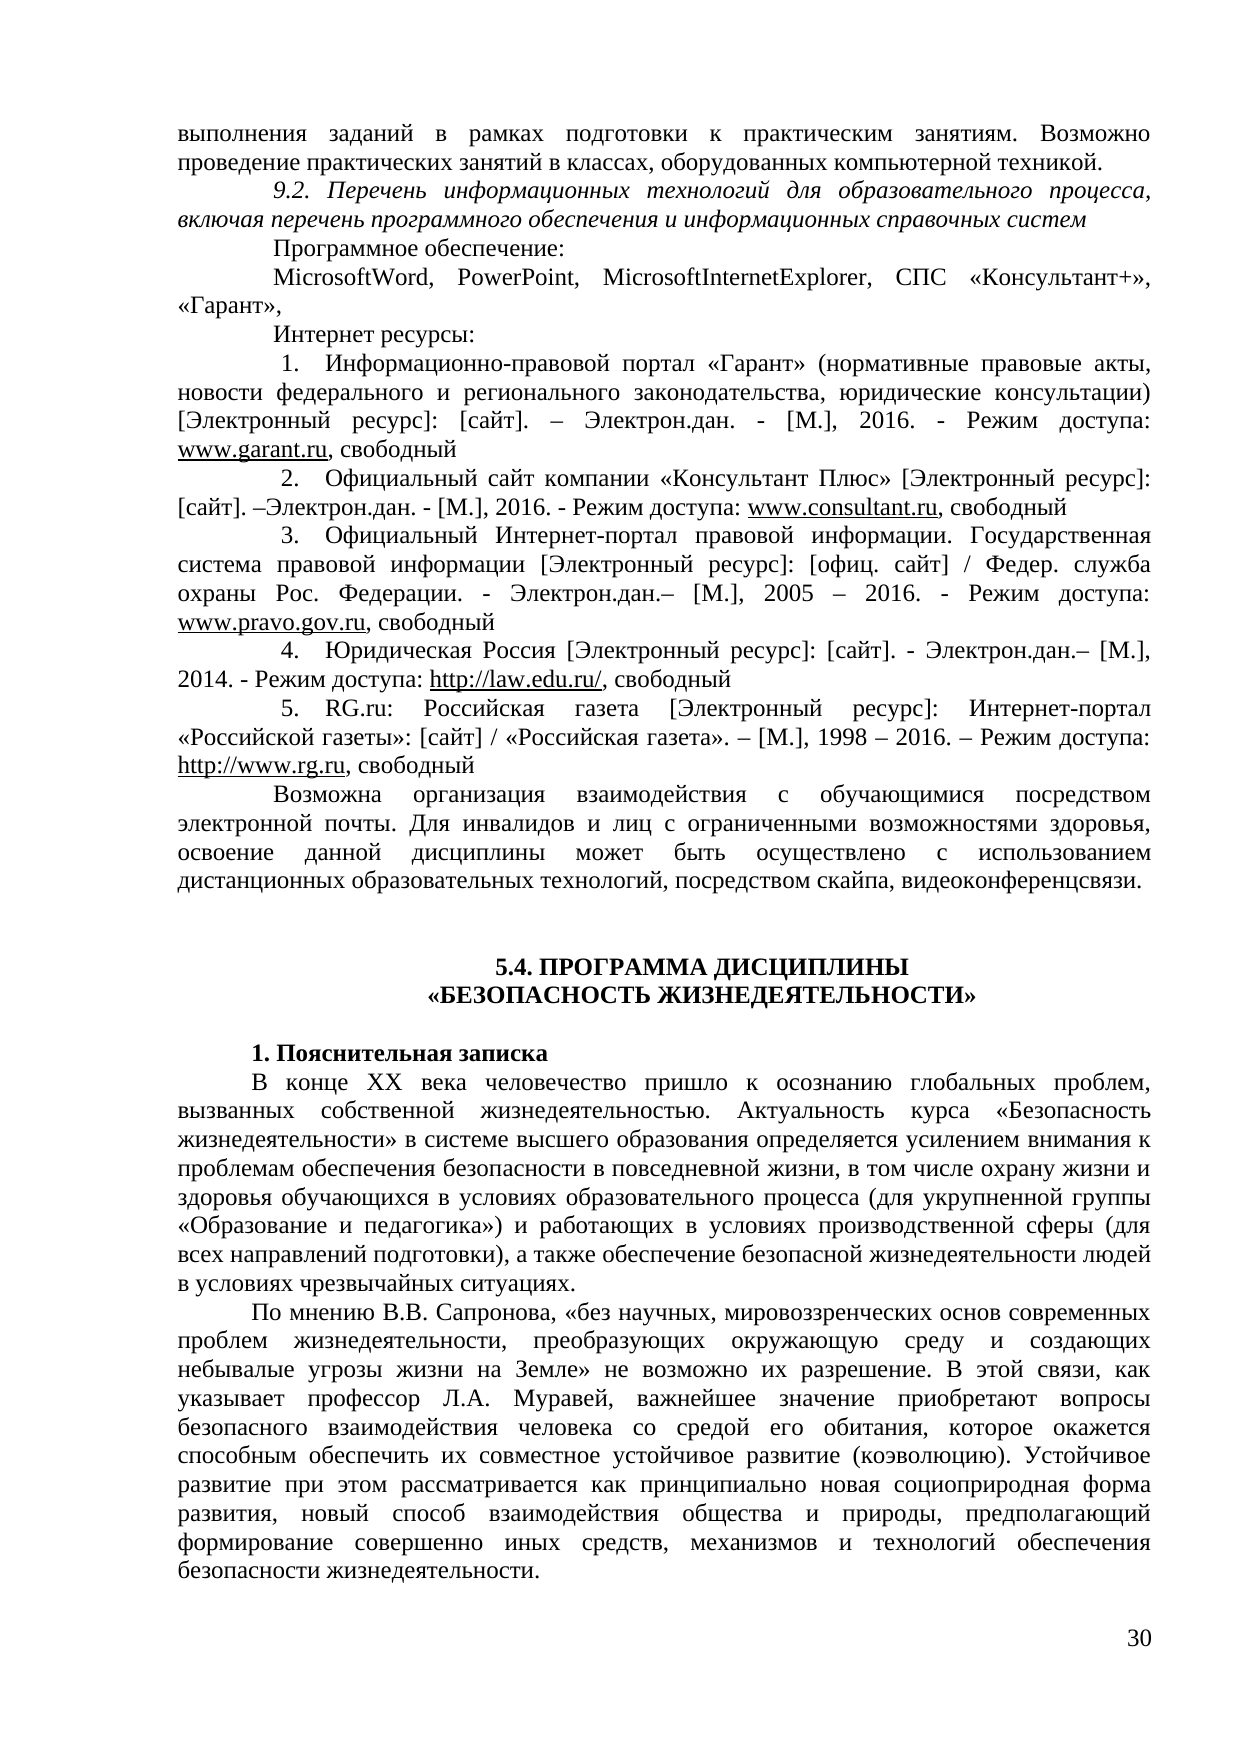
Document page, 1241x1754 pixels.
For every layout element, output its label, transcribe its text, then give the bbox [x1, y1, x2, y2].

list Официальный Интернет-портал правовой информации. Государственная система правовой информации [Электронный ресурс]: [офиц. cайт] / Федер. служба охраны Рос. Федерации. - Электрон.дан.– [М.], 2005 – 2016. - Режим доступа: www.pravo.gov.ru, свободный [177, 521, 1152, 636]
text В конце XX века человечество пришло к осознанию глобальных проблем, вызванных собственной жизнедеятельностью. Актуальность курса «Безопасность жизнедеятельности» в системе высшего образования определяется усилением внимания к проблемам обеспечения безопасности в повседневной жизни, в том числе охрану жизни и здоровья обучающихся в условиях образовательного процесса (для укрупненной группы «Образование и педагогика») и работающих в условиях производственной сферы (для всех направлений подготовки), а также обеспечение безопасной жизнедеятельности людей в условиях чрезвычайных ситуациях. [177, 1067, 1152, 1297]
list RG.ru: Российская газета [Электронный ресурс]: Интернет-портал «Российской газеты»: [сайт] / «Российская газета». – [М.], 1998 – 2016. – Режим доступа: http://www.rg.ru, свободный [177, 693, 1152, 779]
text MicrosoftWord, PowerPoint, MicrosoftInternetExplorer, СПС «Консультант+», «Гарант», [177, 262, 1152, 319]
text 9.2. Перечень информационных технологий для образовательного процесса, включая перечень программного обеспечения и информационных справочных систем [177, 176, 1152, 233]
text Интернет ресурсы: [177, 319, 1152, 348]
list Информационно-правовой портал «Гарант» (нормативные правовые акты, новости федерального и регионального законодательства, юридические консультации) [Электронный ресурс]: [cайт]. – Электрон.дан. - [М.], 2016. - Режим доступа: www.garant.ru, свободный [177, 348, 1152, 463]
text Программное обеспечение: [177, 233, 1152, 262]
text По мнению В.В. Сапронова, «без научных, мировоззренческих основ современных проблем жизнедеятельности, преобразующих окружающую среду и создающих небывалые угрозы жизни на Земле» не возможно их разрешение. В этой связи, как указывает профессор Л.А. Муравей, важнейшее значение приобретают вопросы безопасного взаимодействия человека со средой его обитания, которое окажется способным обеспечить их совместное устойчивое развитие (коэволюцию). Устойчивое развитие при этом рассматривается как принципиально новая социоприродная форма развития, новый способ взаимодействия общества и природы, предполагающий формирование совершенно иных средств, механизмов и технологий обеспечения безопасности жизнедеятельности. [177, 1297, 1152, 1584]
text Возможна организация взаимодействия с обучающимися посредством электронной почты. Для инвалидов и лиц с ограниченными возможностями здоровья, освоение данной дисциплины может быть осуществлено с использованием дистанционных образовательных технологий, посредством скайпа, видеоконференцсвязи. [177, 779, 1152, 894]
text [177, 118, 1152, 176]
subtitle «БЕЗОПАСНОСТЬ ЖИЗНЕДЕЯТЕЛЬНОСТИ» [177, 981, 1152, 1009]
list Официальный сайт компании «Консультант Плюс» [Электронный ресурс]: [cайт]. –Электрон.дан. - [М.], 2016. - Режим доступа: www.consultant.ru, свободный [177, 463, 1152, 521]
subtitle 5.4. ПРОГРАММА ДИСЦИПЛИНЫ [177, 952, 1152, 981]
text 1. Пояснительная записка [177, 1038, 1152, 1067]
list Юридическая Россия [Электронный ресурс]: [сайт]. - Электрон.дан.– [М.], 2014. - Режим доступа: http://law.edu.ru/, свободный [177, 636, 1152, 693]
